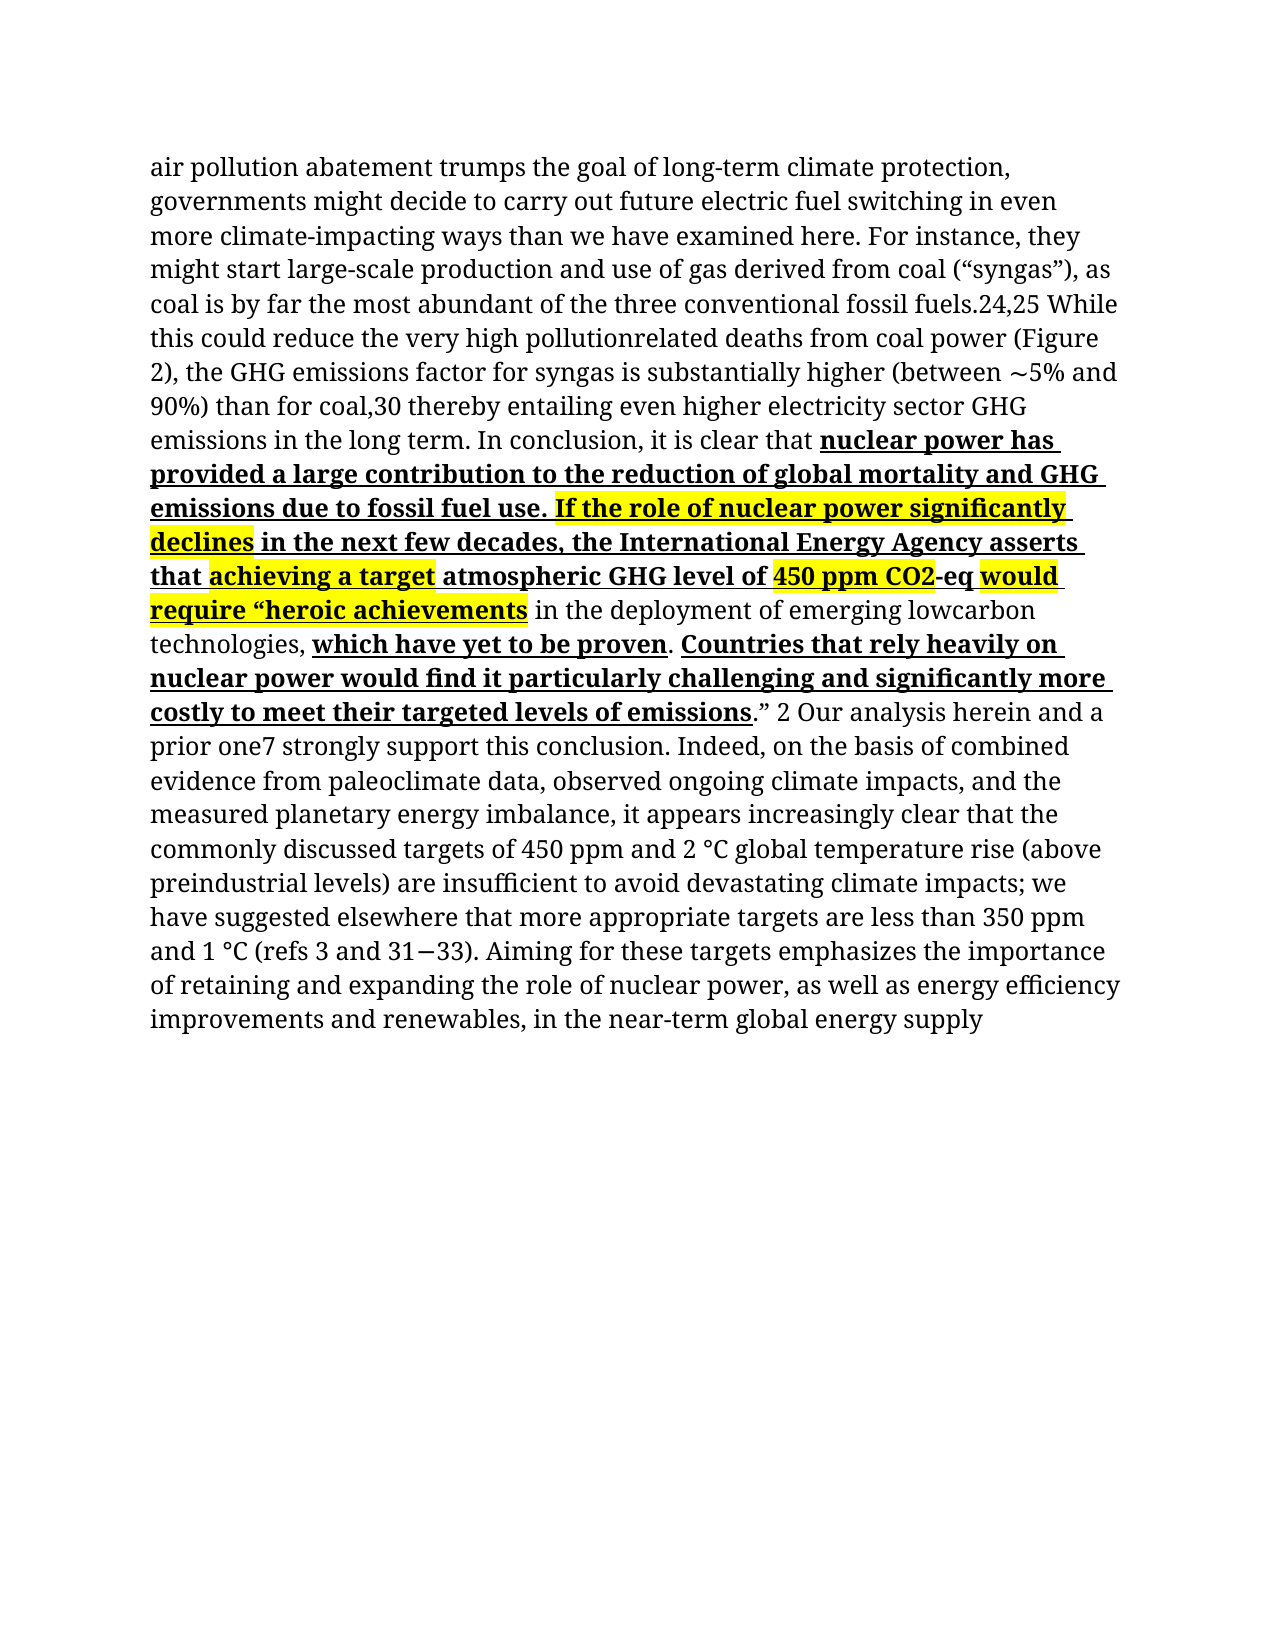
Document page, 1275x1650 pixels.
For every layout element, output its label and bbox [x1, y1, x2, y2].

text [150, 150, 1125, 1036]
